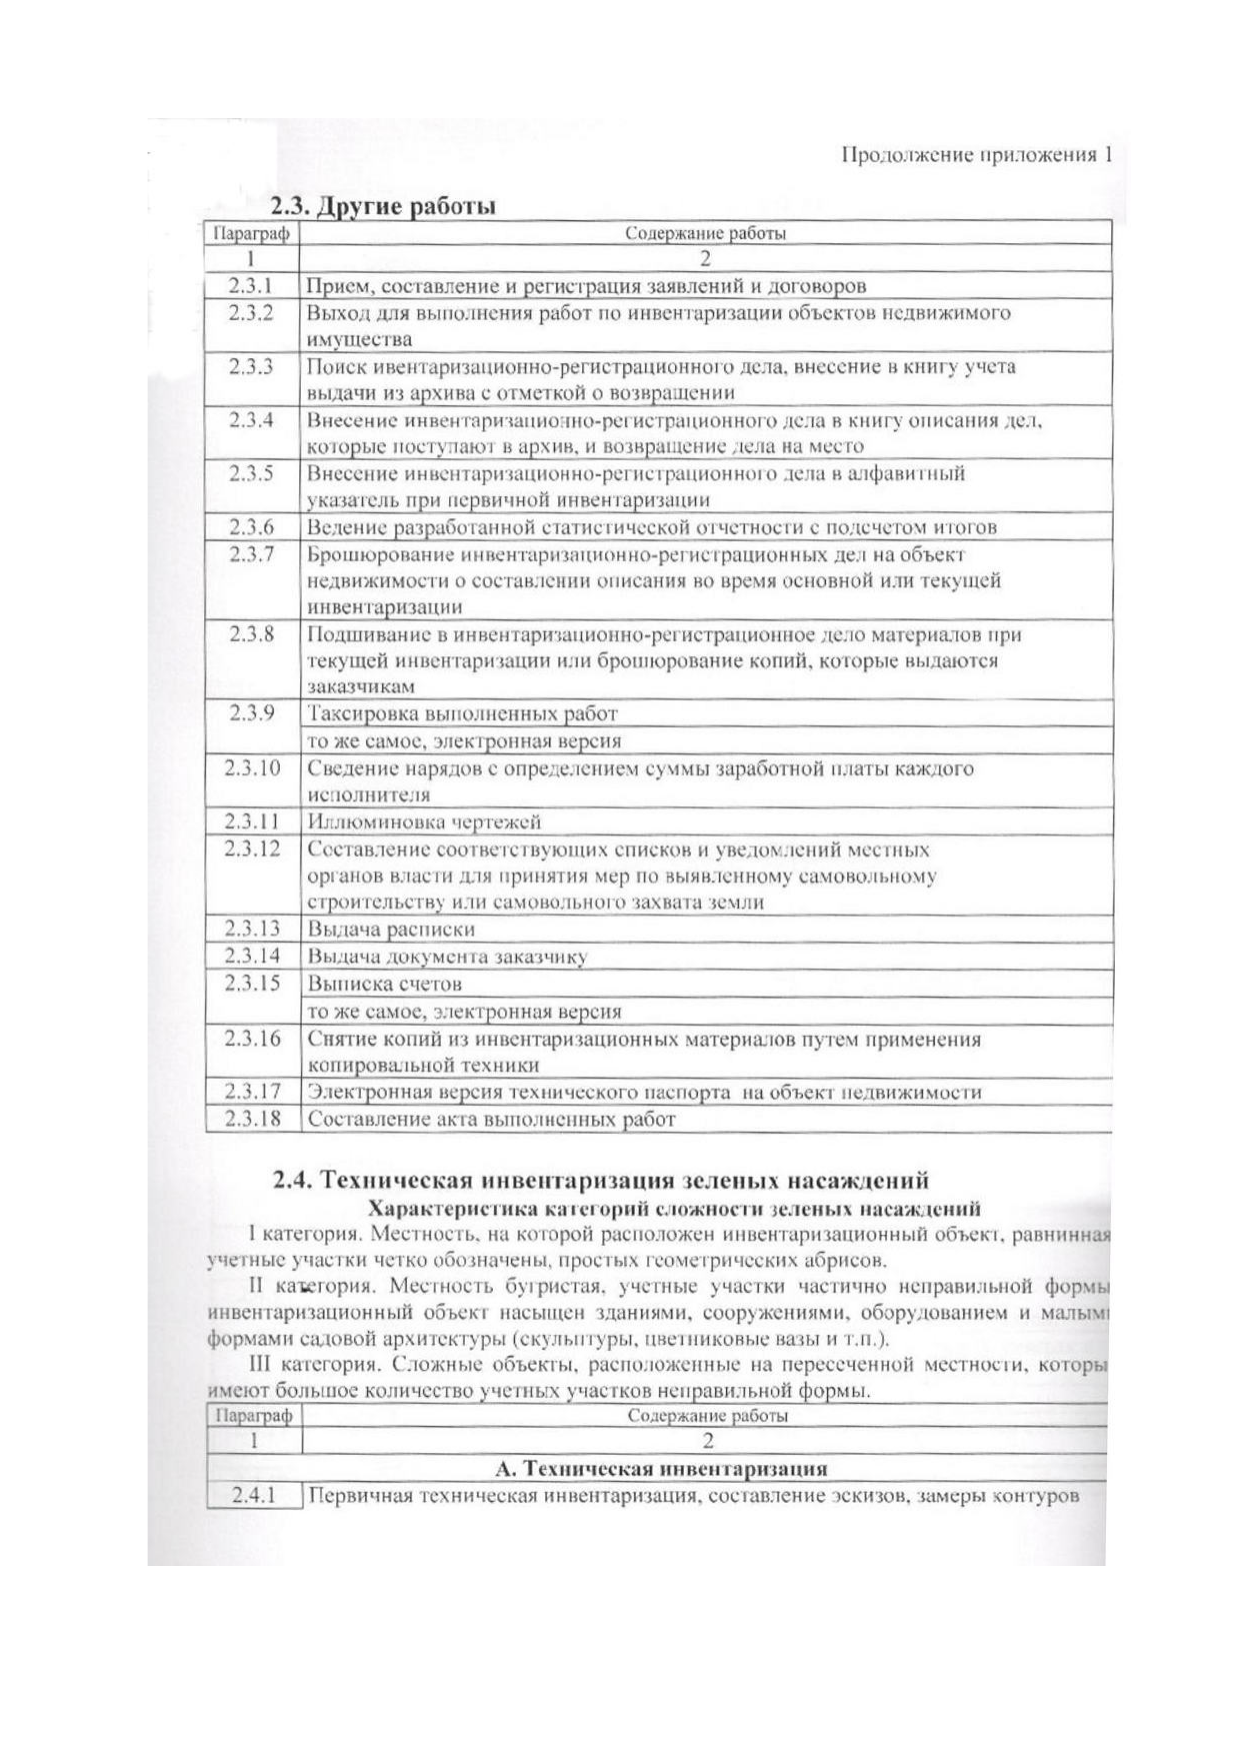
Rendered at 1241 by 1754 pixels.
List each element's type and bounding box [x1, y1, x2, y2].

picture [147, 118, 1149, 1566]
